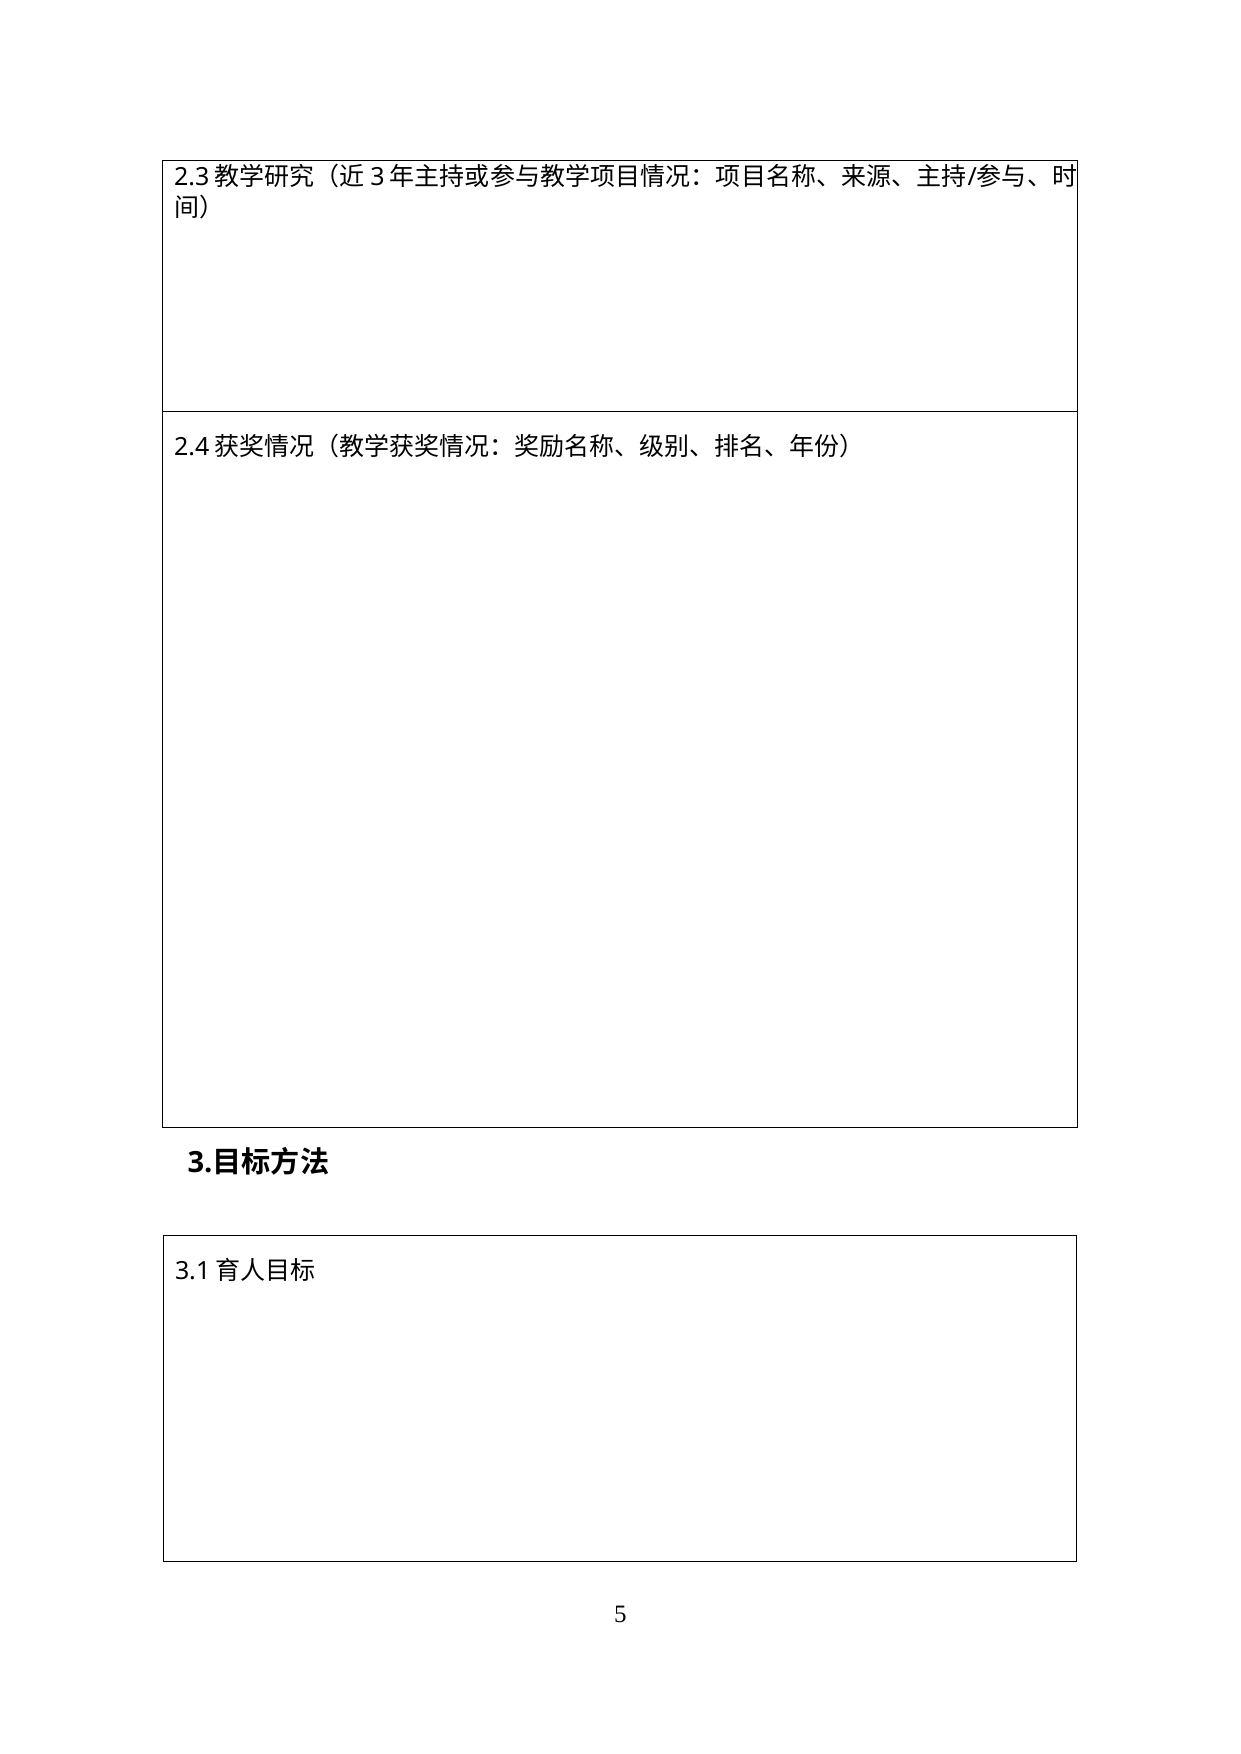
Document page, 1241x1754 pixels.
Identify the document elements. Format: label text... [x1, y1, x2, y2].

table_cell 2.4获奖情况（教学获奖情况：奖励名称、级别、排名、年份） [163, 412, 1077, 1127]
table_header 3.1育人目标 [164, 1236, 1076, 1561]
text 3.目标方法 [187, 1128, 1125, 1193]
table_cell 2.3教学研究（近3年主持或参与教学项目情况：项目名称、来源、主持/参与、时间） [163, 161, 1077, 411]
